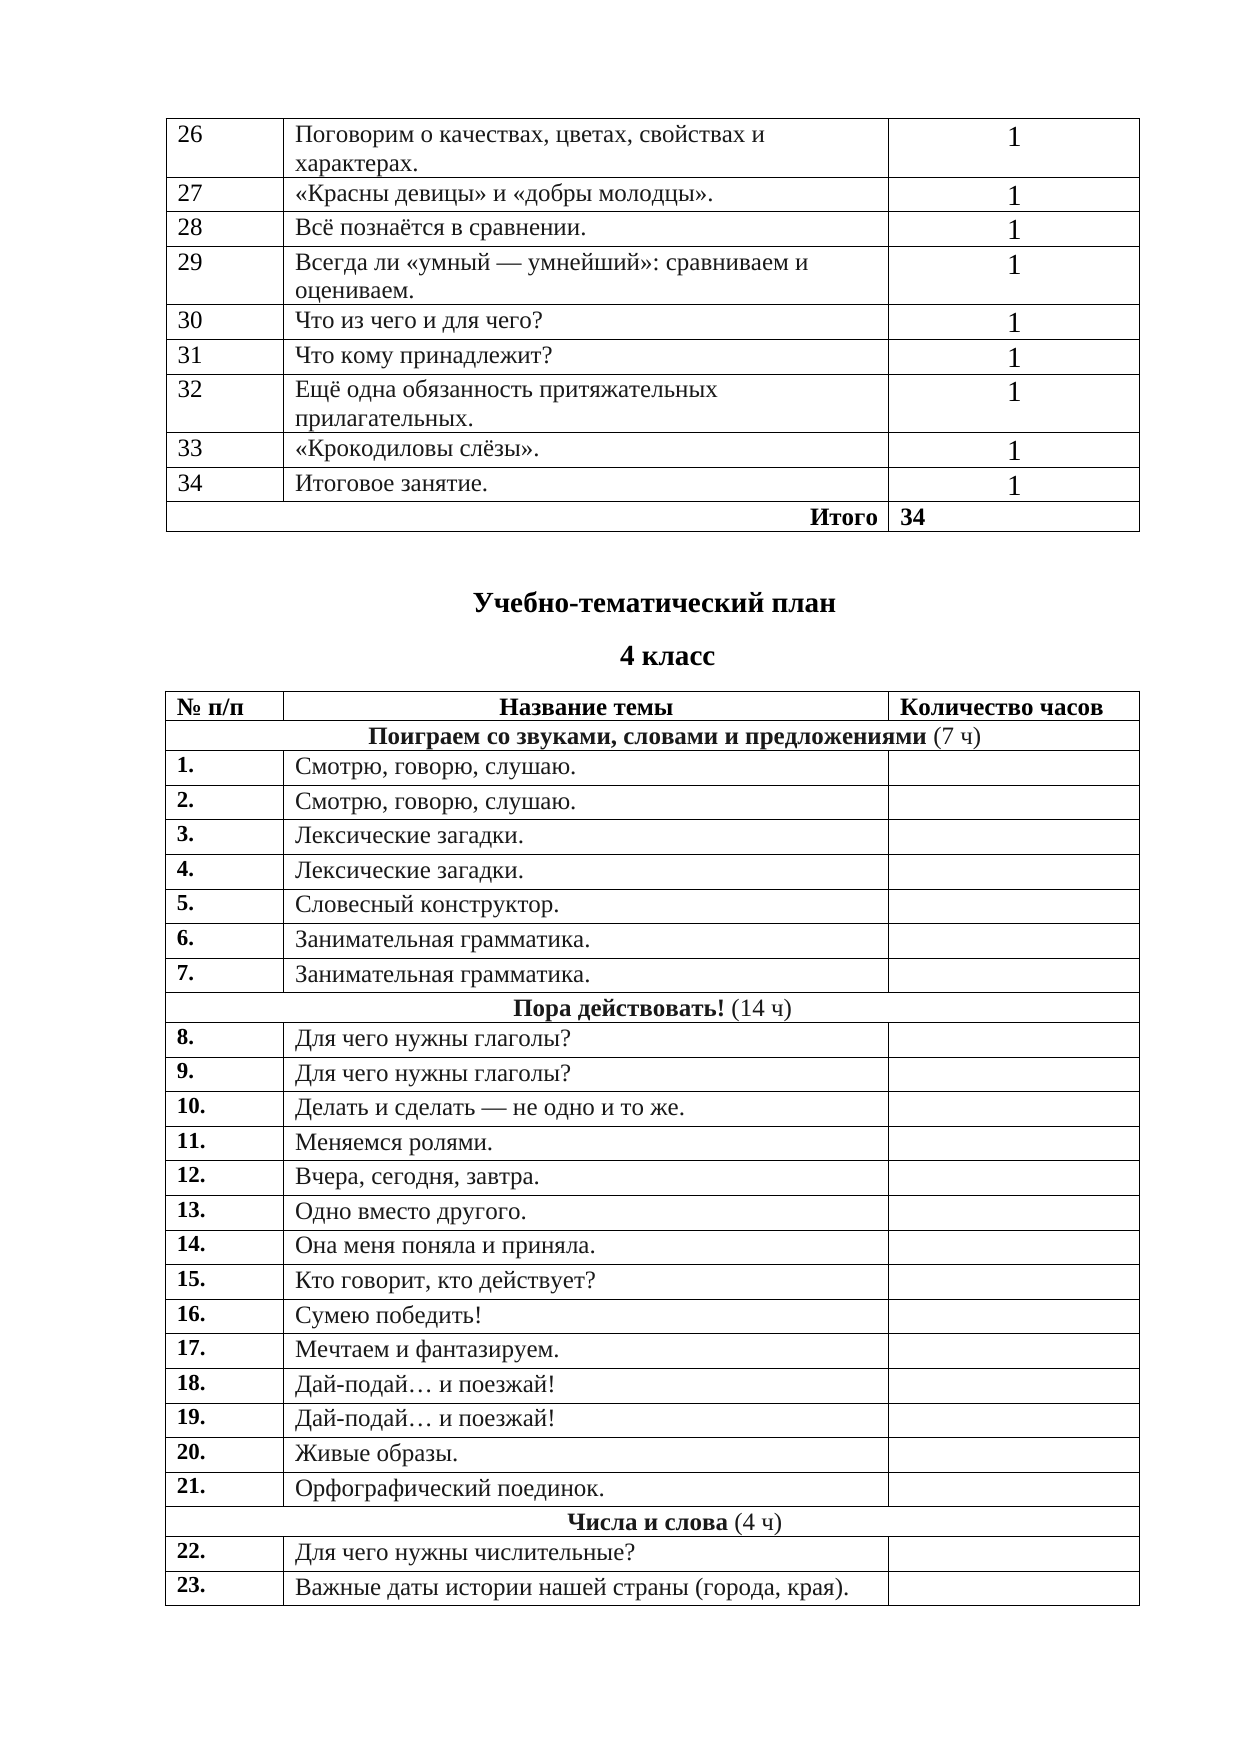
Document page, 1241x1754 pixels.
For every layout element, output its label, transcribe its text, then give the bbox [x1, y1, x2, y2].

table_cell [889, 1473, 1139, 1506]
table_cell [889, 1369, 1139, 1402]
table_cell [889, 855, 1139, 888]
table_cell [889, 1127, 1139, 1160]
table_cell 33 [167, 433, 283, 467]
table_cell Что из чего и для чего? [284, 305, 888, 339]
table_cell [166, 890, 283, 923]
table_cell Что кому принадлежит? [284, 340, 888, 373]
table_cell [889, 1334, 1139, 1368]
table_cell Всё познаётся в сравнении. [284, 212, 888, 246]
table_cell [889, 820, 1139, 854]
table_cell [166, 1537, 283, 1571]
table_cell 29 [167, 247, 283, 304]
table_cell Для чего нужны глаголы? [284, 1023, 888, 1057]
table_cell 1 [889, 305, 1139, 339]
table_cell Лексические загадки. [284, 820, 888, 854]
table_cell [166, 1572, 283, 1605]
table_cell [889, 1023, 1139, 1057]
table_cell [889, 751, 1139, 785]
table_cell [166, 751, 283, 785]
table_cell [166, 1300, 283, 1333]
table_cell Сумею победить! [284, 1300, 888, 1333]
table_cell 1 [889, 375, 1139, 432]
table_cell 34 [889, 502, 1139, 531]
table_cell [166, 1265, 283, 1299]
table_cell Одно вместо другого. [284, 1196, 888, 1229]
table_cell 28 [167, 212, 283, 246]
table_cell Орфографический поединок. [284, 1473, 888, 1506]
table_cell 1 [889, 212, 1139, 246]
table_cell Пора действовать! (14 ч) [166, 993, 1139, 1022]
table_cell [166, 1058, 283, 1091]
table_cell Живые образы. [284, 1438, 888, 1472]
table_cell Числа и слова (4 ч) [166, 1507, 1139, 1536]
table_cell 1 [889, 119, 1139, 177]
table_cell Занимательная грамматика. [284, 924, 888, 958]
text 4 класс [398, 638, 1152, 671]
table_cell [889, 1058, 1139, 1091]
table_cell [166, 1369, 283, 1402]
table_cell [166, 786, 283, 819]
table_cell Итоговое занятие. [284, 468, 888, 501]
table_cell Кто говорит, кто действует? [284, 1265, 888, 1299]
table_cell Смотрю, говорю, слушаю. [284, 751, 888, 785]
table_cell [889, 1404, 1139, 1437]
table_cell 1 [889, 247, 1139, 304]
table_cell Словесный конструктор. [284, 890, 888, 923]
table_cell 1 [889, 340, 1139, 373]
table_cell Смотрю, говорю, слушаю. [284, 786, 888, 819]
table_cell 34 [167, 468, 283, 501]
table_cell 31 [167, 340, 283, 373]
table_cell [166, 924, 283, 958]
table_cell [889, 1231, 1139, 1264]
table_cell 30 [167, 305, 283, 339]
table_cell Лексические загадки. [284, 855, 888, 888]
table_cell Важные даты истории нашей страны (города, края). [284, 1572, 888, 1605]
table_cell Мечтаем и фантазируем. [284, 1334, 888, 1368]
table_cell Поговорим о качествах, цветах, свойствах и характерах. [284, 119, 888, 177]
table_cell Всегда ли «умный — умнейший»: сравниваем и оцениваем. [284, 247, 888, 304]
table_cell [889, 1572, 1139, 1605]
table_cell Поиграем со звуками, словами и предложениями (7 ч) [166, 721, 1139, 750]
table_cell [889, 1265, 1139, 1299]
table_cell 1 [889, 468, 1139, 501]
table_cell [166, 1127, 283, 1160]
table_cell [889, 1196, 1139, 1229]
table_cell [166, 1196, 283, 1229]
table_cell [889, 1537, 1139, 1571]
table_cell Дай-подай… и поезжай! [284, 1369, 888, 1402]
table_cell 1 [889, 433, 1139, 467]
table_cell [889, 1161, 1139, 1195]
table_cell Занимательная грамматика. [284, 959, 888, 992]
table_cell [166, 1473, 283, 1506]
table_cell Итого [167, 502, 888, 531]
table_cell [166, 1092, 283, 1126]
table_cell [166, 1023, 283, 1057]
table_cell [889, 1300, 1139, 1333]
table_cell [166, 1161, 283, 1195]
table_cell [166, 959, 283, 992]
table_cell Делать и сделать — не одно и то же. [284, 1092, 888, 1126]
table_cell [166, 1438, 283, 1472]
table_cell [889, 959, 1139, 992]
table_cell «Крокодиловы слёзы». [284, 433, 888, 467]
table_cell «Красны девицы» и «добры молодцы». [284, 178, 888, 211]
table_cell Для чего нужны глаголы? [284, 1058, 888, 1091]
text Учебно-тематический план [398, 585, 1152, 618]
table_cell Вчера, сегодня, завтра. [284, 1161, 888, 1195]
table_cell Ещё одна обязанность притяжательных прилагательных. [284, 375, 888, 432]
table_cell [166, 1231, 283, 1264]
table_cell Для чего нужны числительные? [284, 1537, 888, 1571]
table_cell 27 [167, 178, 283, 211]
table_header Название темы [284, 692, 888, 720]
table_cell [166, 820, 283, 854]
table_cell 32 [167, 375, 283, 432]
table_cell [166, 1334, 283, 1368]
table_cell [166, 1404, 283, 1437]
table_cell [889, 924, 1139, 958]
table_cell 1 [889, 178, 1139, 211]
table_cell [889, 890, 1139, 923]
table_cell [889, 1092, 1139, 1126]
table_cell Дай-подай… и поезжай! [284, 1404, 888, 1437]
table_cell [889, 786, 1139, 819]
table_header Количество часов [889, 692, 1139, 720]
table_cell Она меня поняла и приняла. [284, 1231, 888, 1264]
table_header № п/п [166, 692, 283, 720]
table_cell Меняемся ролями. [284, 1127, 888, 1160]
table_cell [166, 855, 283, 888]
table_cell [889, 1438, 1139, 1472]
table_cell 26 [167, 119, 283, 177]
